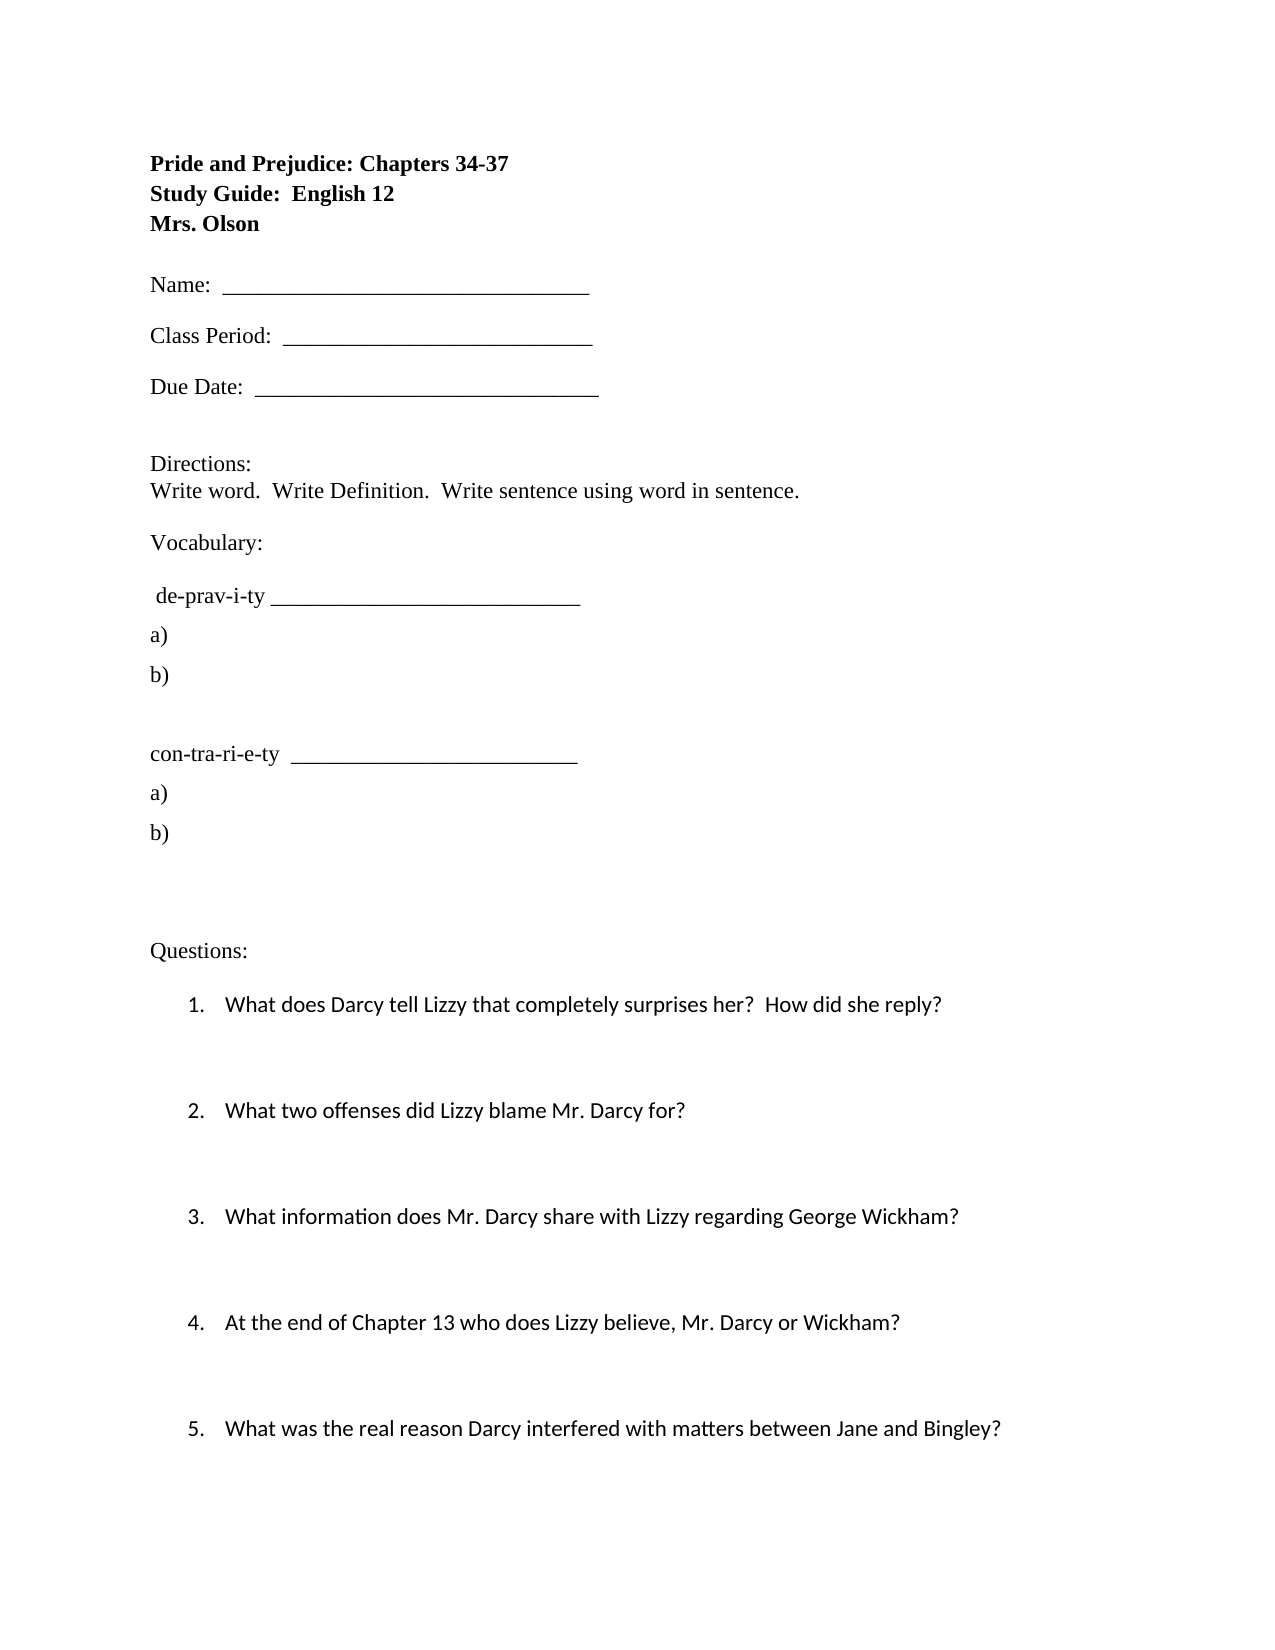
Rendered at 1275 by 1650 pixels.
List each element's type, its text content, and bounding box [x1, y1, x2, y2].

text de-prav-i-ty ___________________________ [150, 582, 1125, 608]
text Class Period: ___________________________ [150, 322, 1125, 348]
text Pride and Prejudice: Chapters 34-37 [150, 150, 1125, 176]
text Write word. Write Definition. Write sentence using word in sentence. [150, 477, 1125, 503]
text Study Guide: English 12 [150, 180, 1125, 207]
text a) [150, 779, 1125, 806]
list What two offenses did Lizzy blame Mr. Darcy for? [187, 1096, 1125, 1124]
text Vocabulary: [150, 529, 1125, 556]
text con-tra-ri-e-ty _________________________ [150, 740, 1125, 766]
text a) [150, 622, 1125, 648]
text Name: ________________________________ [150, 271, 1125, 297]
text Mrs. Olson [150, 210, 1125, 237]
list At the end of Chapter 13 who does Lizzy believe, Mr. Darcy or Wickham? [187, 1308, 1125, 1336]
list What does Darcy tell Lizzy that completely surprises her? How did she reply? [187, 990, 1125, 1018]
text b) [150, 661, 1125, 687]
list What was the real reason Darcy interfered with matters between Jane and Bingley? [187, 1414, 1125, 1442]
text b) [150, 819, 1125, 845]
text Directions: [150, 450, 1125, 477]
text Due Date: ______________________________ [150, 373, 1125, 399]
text Questions: [150, 937, 1125, 964]
list What information does Mr. Darcy share with Lizzy regarding George Wickham? [187, 1202, 1125, 1230]
